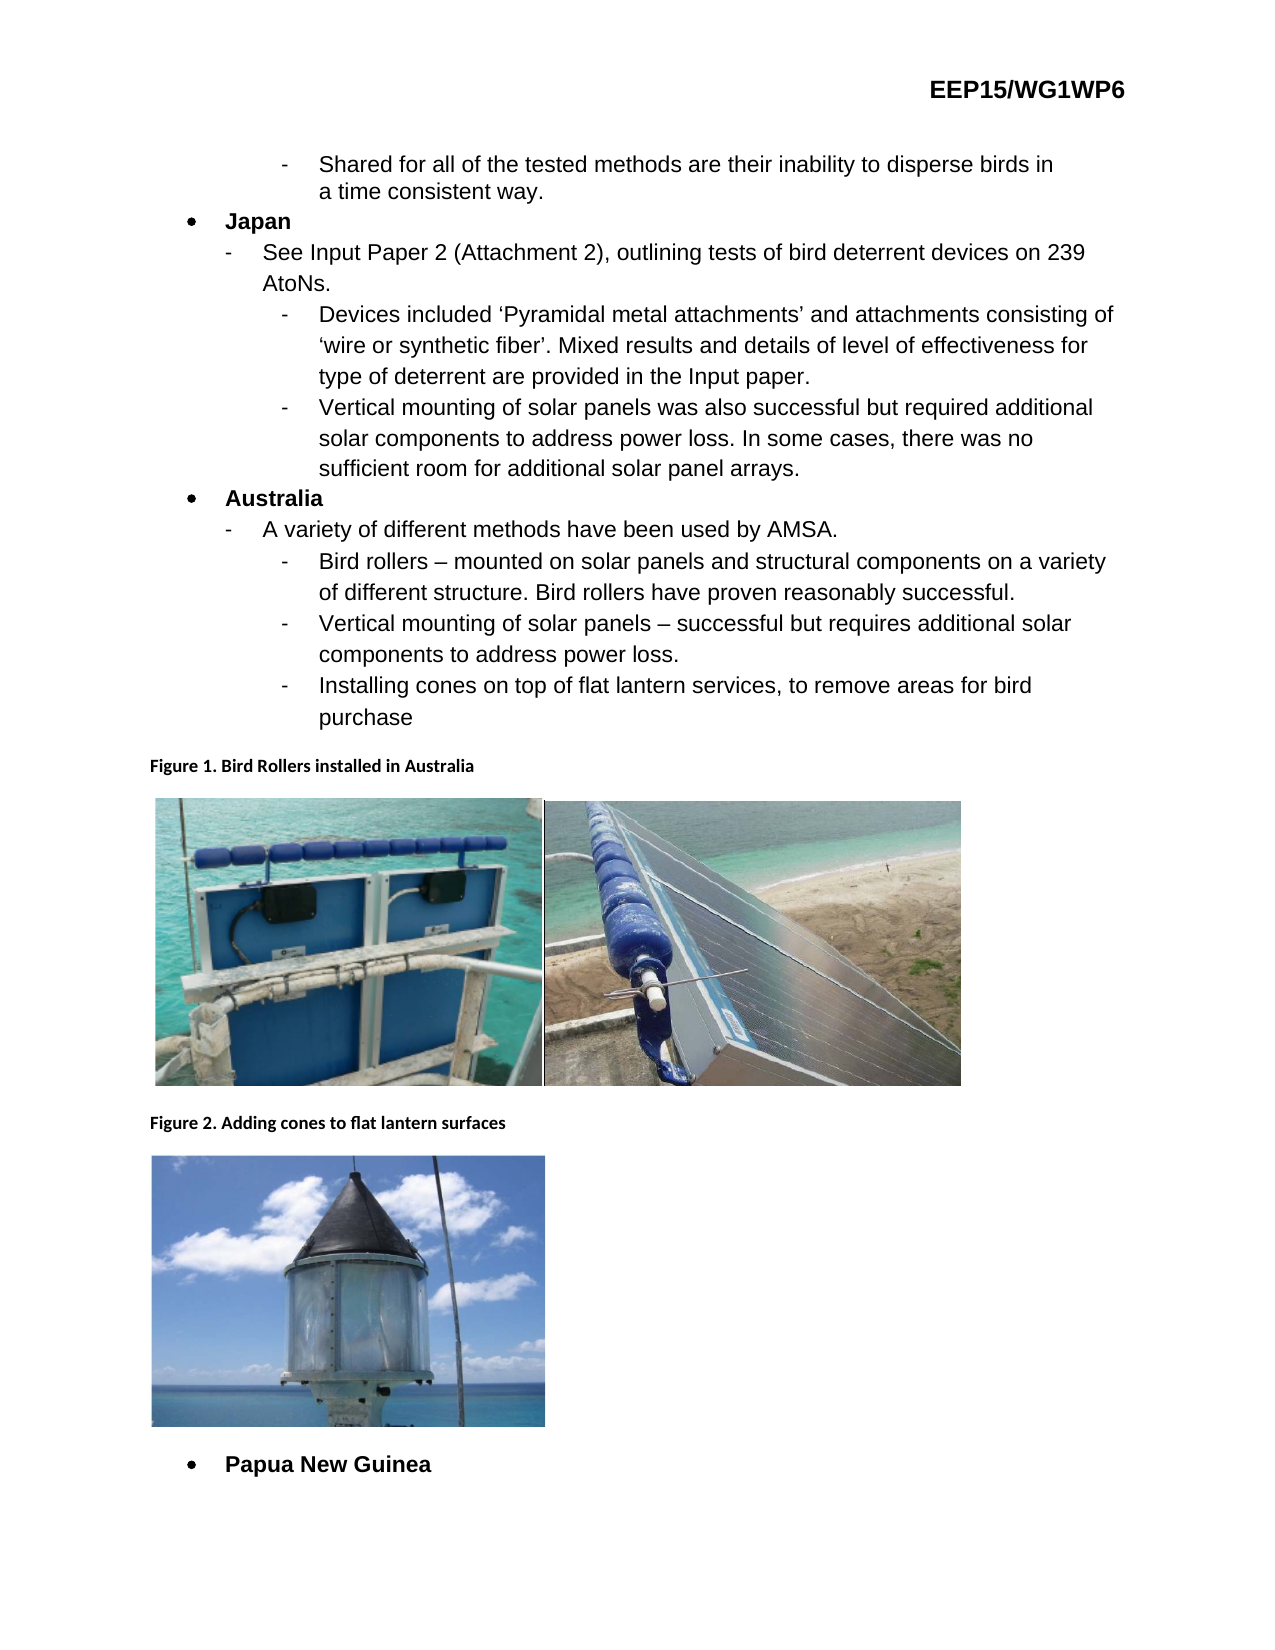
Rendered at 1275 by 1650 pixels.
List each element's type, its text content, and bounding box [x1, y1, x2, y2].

list Devices included ‘Pyramidal metal attachments’ and attachments consisting of ‘wire or synthetic fiber’. Mixed results and details of level of effectiveness for type of deterrent are provided in the Input paper. [281, 301, 1125, 389]
list Vertical mounting of solar panels – successful but requires additional solar components to address power loss. [281, 609, 1125, 668]
list a time consistent way. [319, 178, 1125, 204]
text Figure 2. Adding cones to flat lantern surfaces [150, 1111, 1125, 1134]
picture [150, 1154, 546, 1427]
list Vertical mounting of solar panels was also successful but required additional solar components to address power loss. In some cases, there was no sufficient room for additional solar panel arrays. [281, 393, 1125, 481]
list Installing cones on top of flat lantern services, to remove areas for bird purchase [281, 672, 1125, 730]
list Bird rollers – mounted on solar panels and structural components on a variety of different structure. Bird rollers have proven reasonably successful. [281, 547, 1125, 606]
list A variety of different methods have been used by AMSA. [225, 515, 1125, 543]
picture [150, 798, 961, 1086]
text Figure 1. Bird Rollers installed in [150, 754, 1125, 777]
list Shared for all of the tested methods are their inability to disperse birds in [281, 150, 1125, 178]
list See Input Paper 2 (Attachment 2), outlining tests of bird deterrent devices on 239 AtoNs. [225, 238, 1125, 297]
